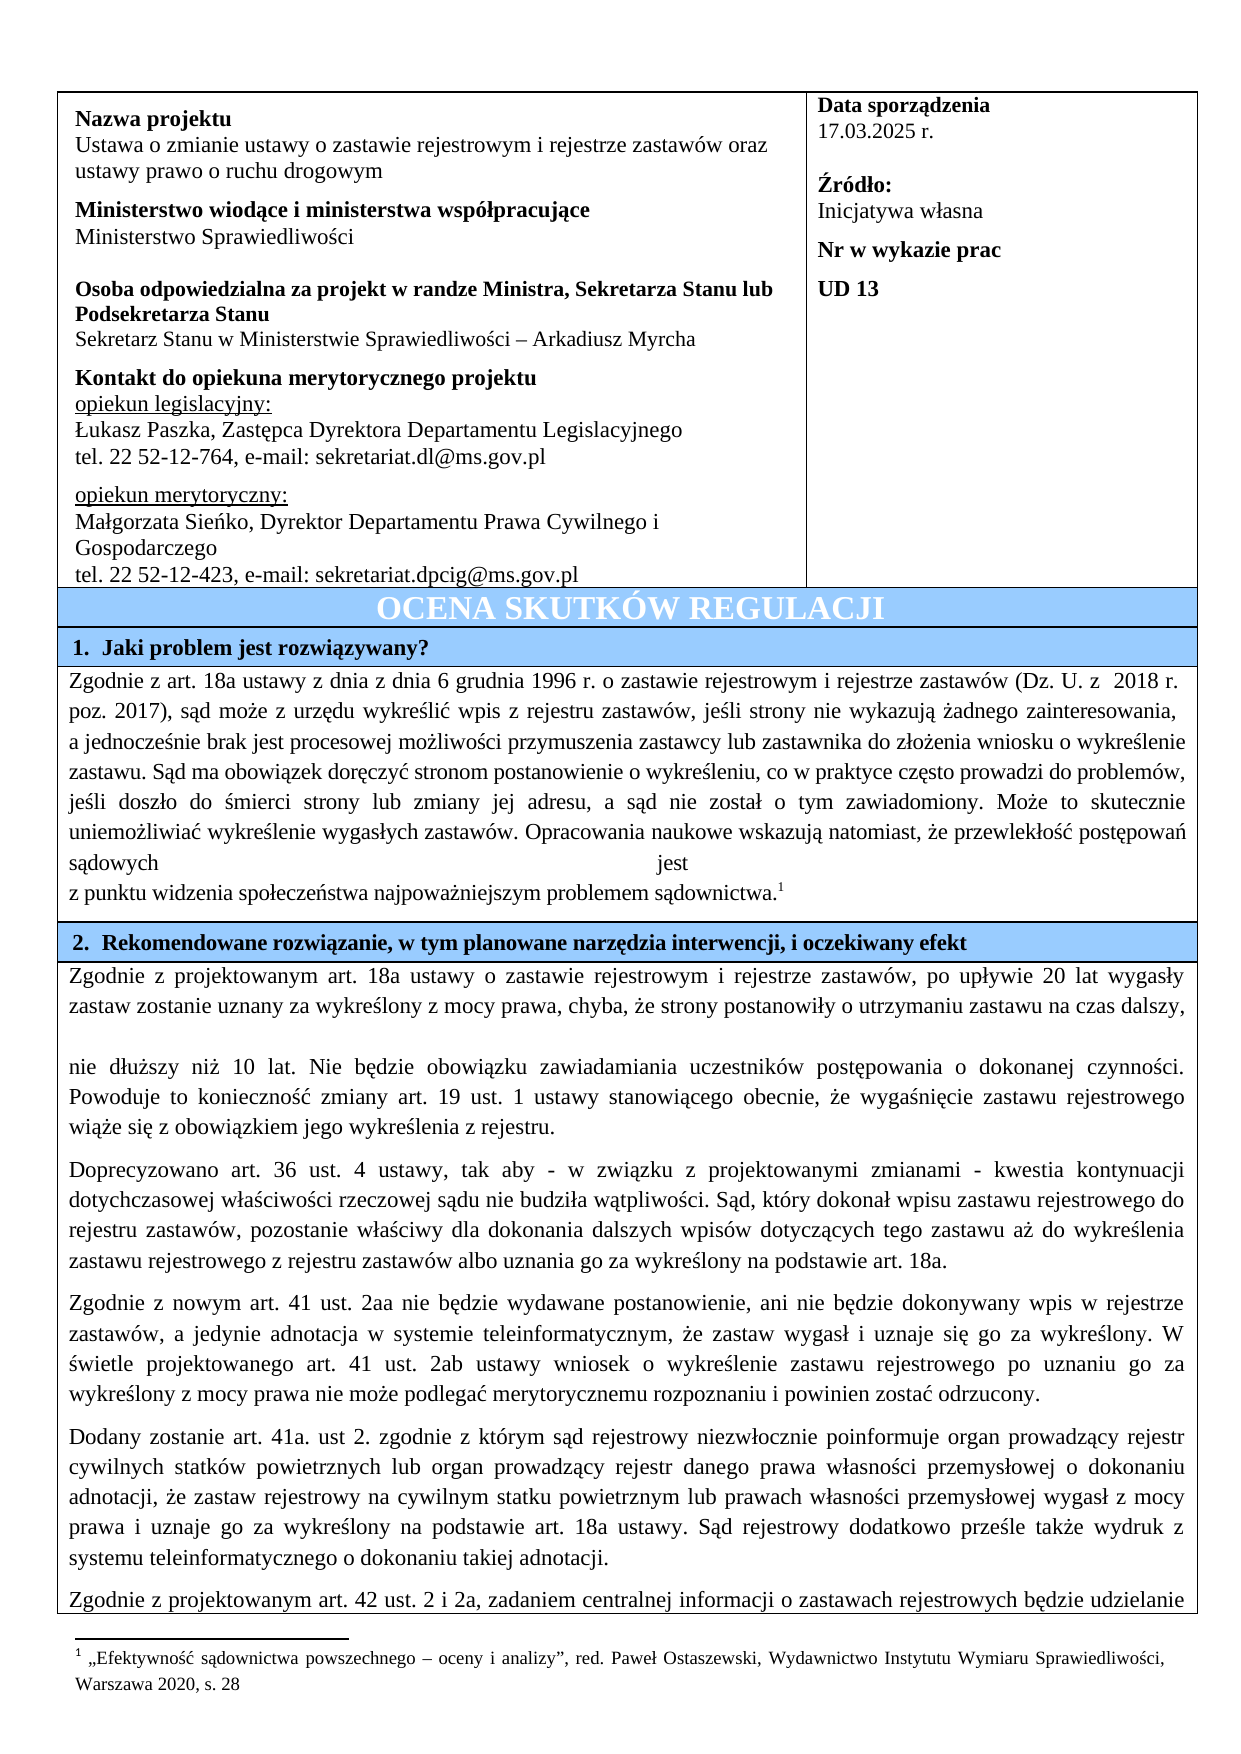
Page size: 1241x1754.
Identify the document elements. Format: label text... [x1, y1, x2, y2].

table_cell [58, 963, 1197, 1613]
table_header Nazwa projektu Ustawa o zmianie ustawy o zastawie rejestrowym i rejestrze zastawów oraz ustawy prawo o ruchu drogowym Ministerstwo wiodące i ministerstwa współpracujące Ministerstwo Sprawiedliwości Osoba odpowiedzialna za projekt w randze Ministra, Sekretarza Stanu lub Podsekretarza Stanu Sekretarz Stanu w Ministerstwie Sprawiedliwości – Arkadiusz Myrcha Kontakt do opiekuna merytorycznego projektu opiekun legislacyjny: Łukasz Paszka, Zastępca Dyrektora Departamentu Legislacyjnego tel. 22 52-12-764, e-mail: sekretariat.dl@ms.gov.pl opiekun merytoryczny: Małgorzata Sieńko, Dyrektor Departamentu Prawa Cywilnego i Gospodarczego tel. 22 52-12-423, e-mail: sekretariat.dpcig@ms.gov.pl [58, 93, 806, 587]
table_header Data sporządzenia 17.03.2025 r. Źródło: Inicjatywa własna Nr w wykazie prac UD 13 [807, 93, 1197, 587]
table_cell OCENA SKUTKÓW REGULACJI [58, 588, 1197, 626]
table_cell Rekomendowane rozwiązanie, w tym planowane narzędzia interwencji, i oczekiwany efekt [58, 923, 1197, 961]
table_cell Jaki problem jest rozwiązywany? [58, 628, 1197, 666]
table_cell Zgodnie z art. 18a ustawy z dnia z dnia 6 grudnia 1996 r. o zastawie rejestrowym i rejestrze zastawów (Dz. U. z 2018 r. poz. 2017), sąd może z urzędu wykreślić wpis z rejestru zastawów, jeśli strony nie wykazują żadnego zainteresowania, a jednocześnie brak jest procesowej możliwości przymuszenia zastawcy lub zastawnika do złożenia wniosku o wykreślenie zastawu. Sąd ma obowiązek doręczyć stronom postanowienie o wykreśleniu, co w praktyce często prowadzi do problemów, jeśli doszło do śmierci strony lub zmiany jej adresu, a sąd nie został o tym zawiadomiony. Może to skutecznie uniemożliwiać wykreślenie wygasłych zastawów. Opracowania naukowe wskazują natomiast, że przewlekłość postępowań sądowych jest z punktu widzenia społeczeństwa najpoważniejszym problemem sądownictwa. [58, 667, 1197, 921]
